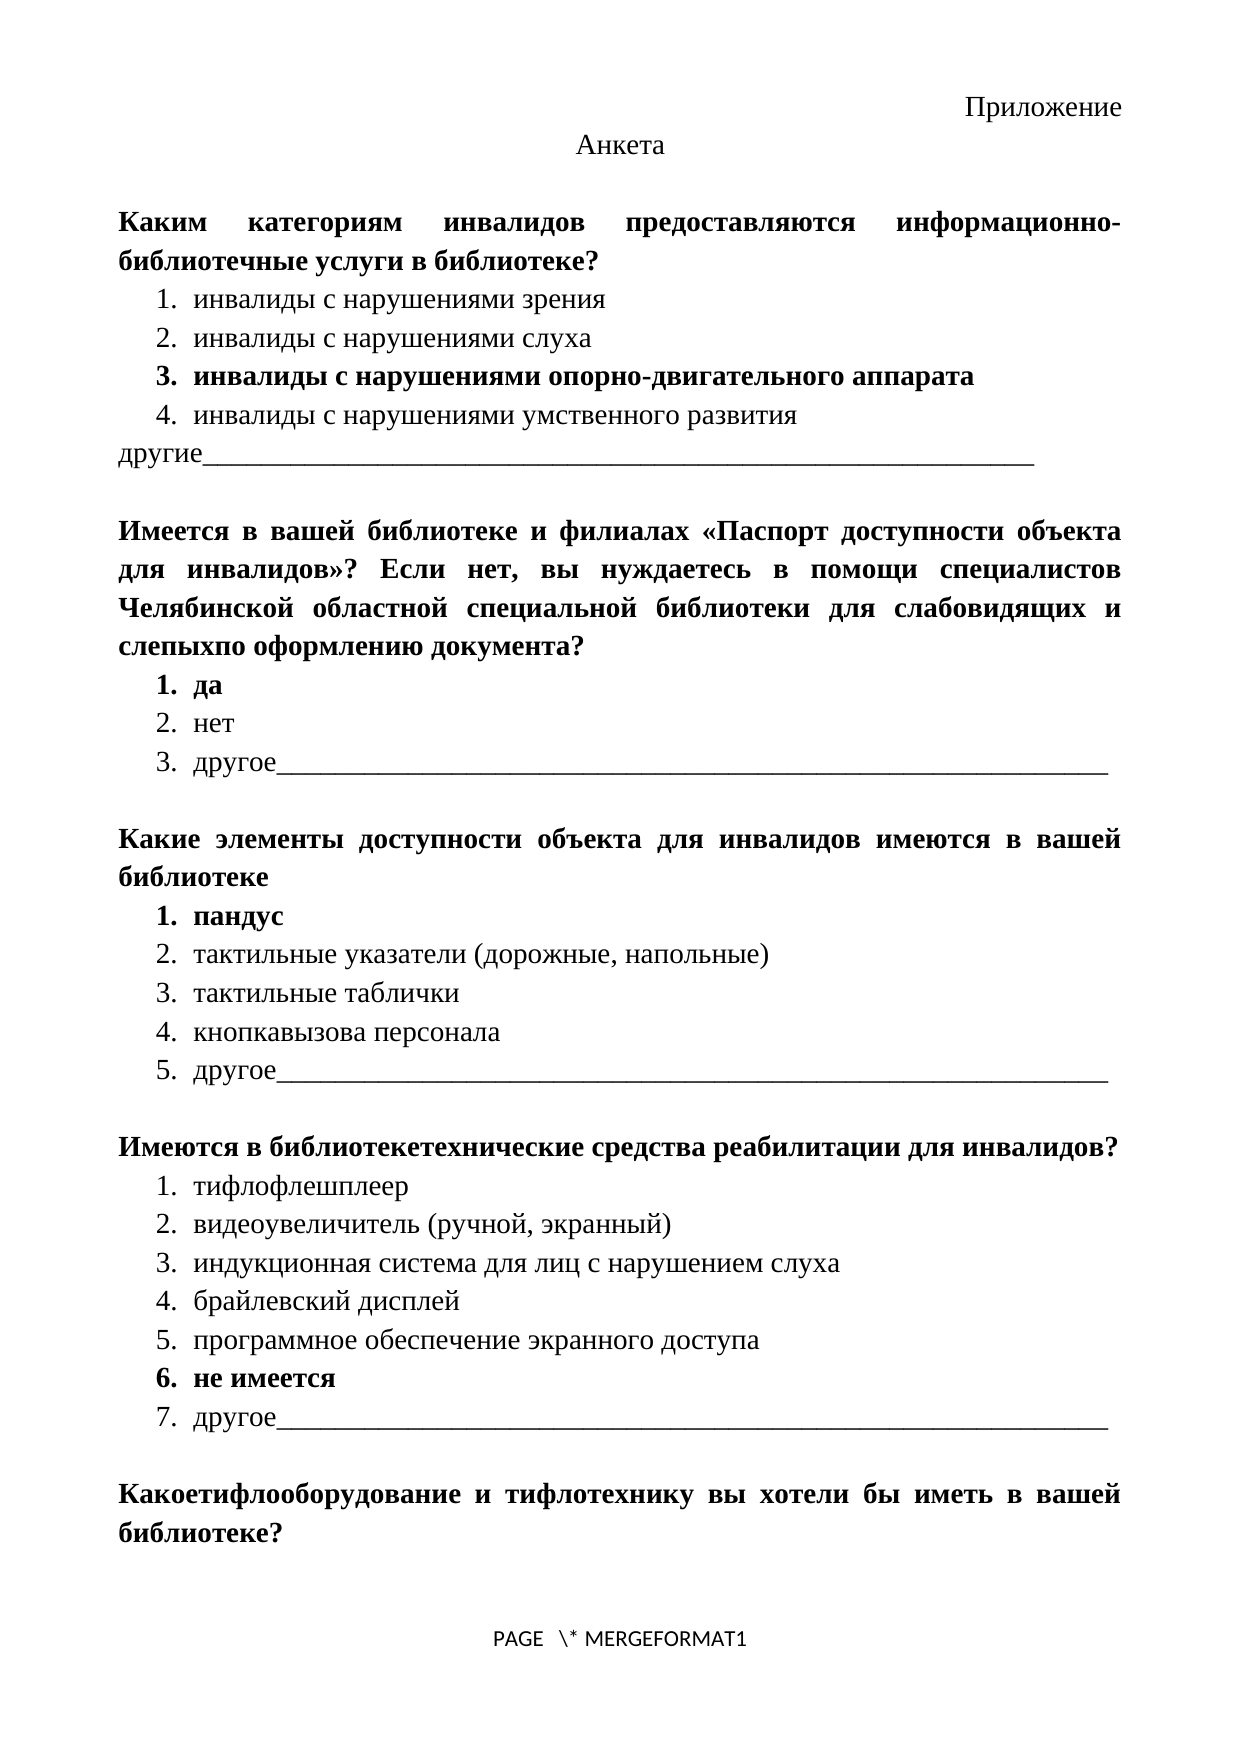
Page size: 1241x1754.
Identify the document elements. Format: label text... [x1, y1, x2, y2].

list брайлевский дисплей [156, 1283, 1122, 1317]
text Анкета [118, 127, 1122, 161]
list тактильные таблички [156, 975, 1122, 1009]
text Какоетифлооборудование и тифлотехнику вы хотели бы иметь в вашей библиотеке? [118, 1476, 1122, 1548]
list другое_________________________________________________________ [156, 744, 1122, 777]
text другие_________________________________________________________ [118, 436, 1122, 469]
text Приложение [118, 89, 1122, 122]
list инвалиды с нарушениями умственного развития [156, 397, 1122, 431]
text Каким категориям инвалидов предоставляются информационно-библиотечные услуги в библиотеке? [118, 204, 1122, 276]
text Какие элементы доступности объекта для инвалидов имеются в вашей библиотеке [118, 821, 1122, 893]
list пандус [156, 898, 1122, 932]
list кнопкавызова персонала [156, 1014, 1122, 1047]
list не имеется [156, 1361, 1122, 1394]
list инвалиды с нарушениями слуха [156, 320, 1122, 353]
list программное обеспечение экранного доступа [156, 1322, 1122, 1356]
text Имеются в библиотекетехнические средства реабилитации для инвалидов? [118, 1129, 1122, 1163]
list другое_________________________________________________________ [156, 1052, 1122, 1086]
list да [156, 667, 1122, 700]
list инвалиды с нарушениями опорно-двигательного аппарата [156, 358, 1122, 392]
list нет [156, 705, 1122, 739]
list инвалиды с нарушениями зрения [156, 281, 1122, 315]
list другое_________________________________________________________ [156, 1399, 1122, 1433]
text Имеется в вашей библиотеке и филиалах «Паспорт доступности объекта для инвалидов»? Если нет, вы нуждаетесь в помощи специалистов Челябинской областной специальной библиотеки для слабовидящих и слепыхпо оформлению документа? [118, 513, 1122, 662]
list видеоувеличитель (ручной, экранный) [156, 1206, 1122, 1240]
list тифлофлешплеер [156, 1168, 1122, 1201]
list тактильные указатели (дорожные, напольные) [156, 937, 1122, 970]
list индукционная система для лиц с нарушением слуха [156, 1245, 1122, 1278]
